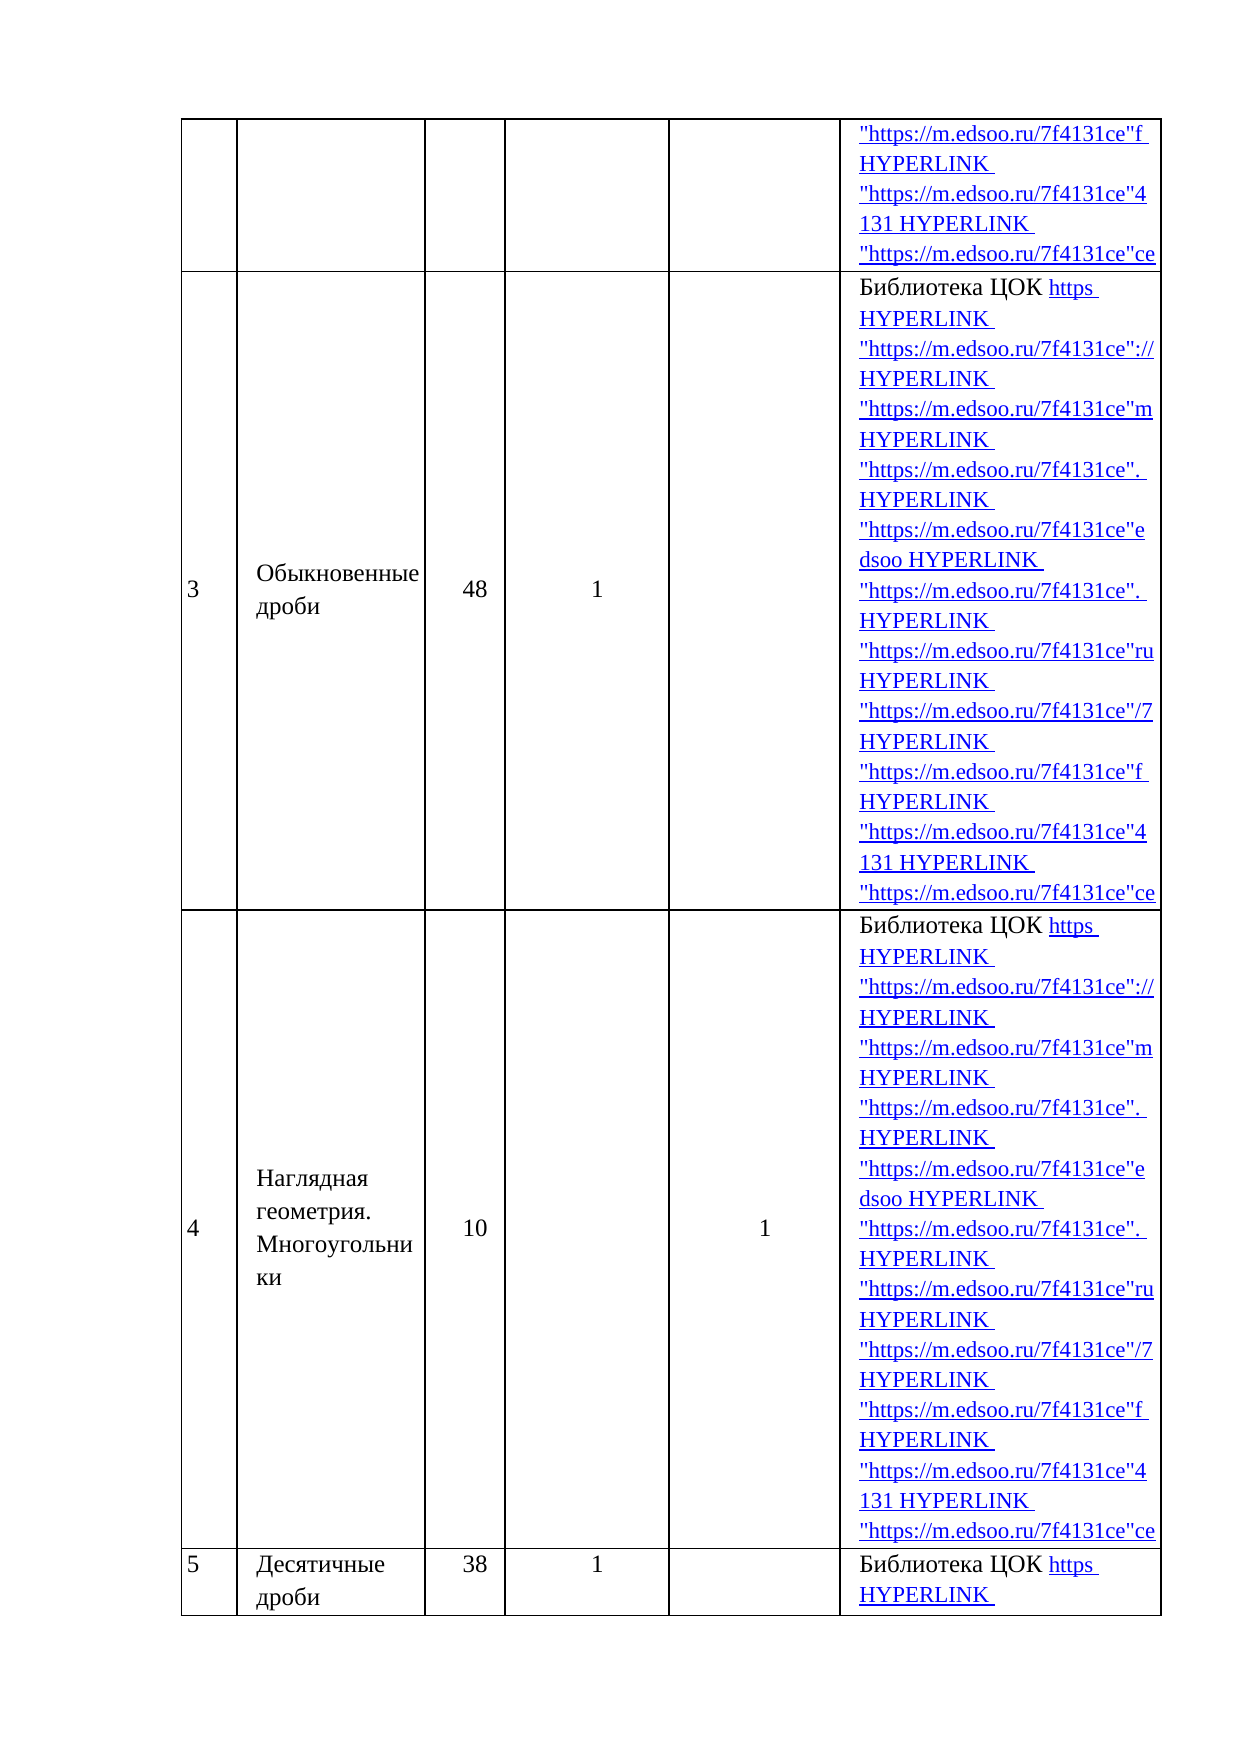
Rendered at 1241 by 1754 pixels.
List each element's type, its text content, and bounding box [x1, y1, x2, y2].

table_cell 10 [426, 911, 504, 1547]
table_cell 48 [426, 272, 504, 909]
table_cell [506, 120, 668, 271]
table_cell 1 [506, 272, 668, 909]
table_cell 12 [426, 120, 504, 271]
table_cell 3 [182, 272, 236, 909]
table_cell [670, 1549, 839, 1614]
table_cell [670, 272, 839, 909]
table_cell 1 [670, 911, 839, 1547]
table_cell 4 [182, 911, 236, 1547]
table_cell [238, 120, 424, 271]
table_cell 5 [182, 1549, 236, 1614]
table_cell 38 [426, 1549, 504, 1614]
table_cell Наглядная геометрия. Многоугольники [238, 911, 424, 1547]
table_cell 2 [670, 120, 839, 271]
table_cell Десятичные дроби [238, 1549, 424, 1614]
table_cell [841, 1549, 1160, 1614]
table_cell 1 [506, 1549, 668, 1614]
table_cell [841, 120, 1160, 271]
table_cell Обыкновенные дроби [238, 272, 424, 909]
table_cell 2 [182, 120, 236, 271]
table_cell [506, 911, 668, 1547]
